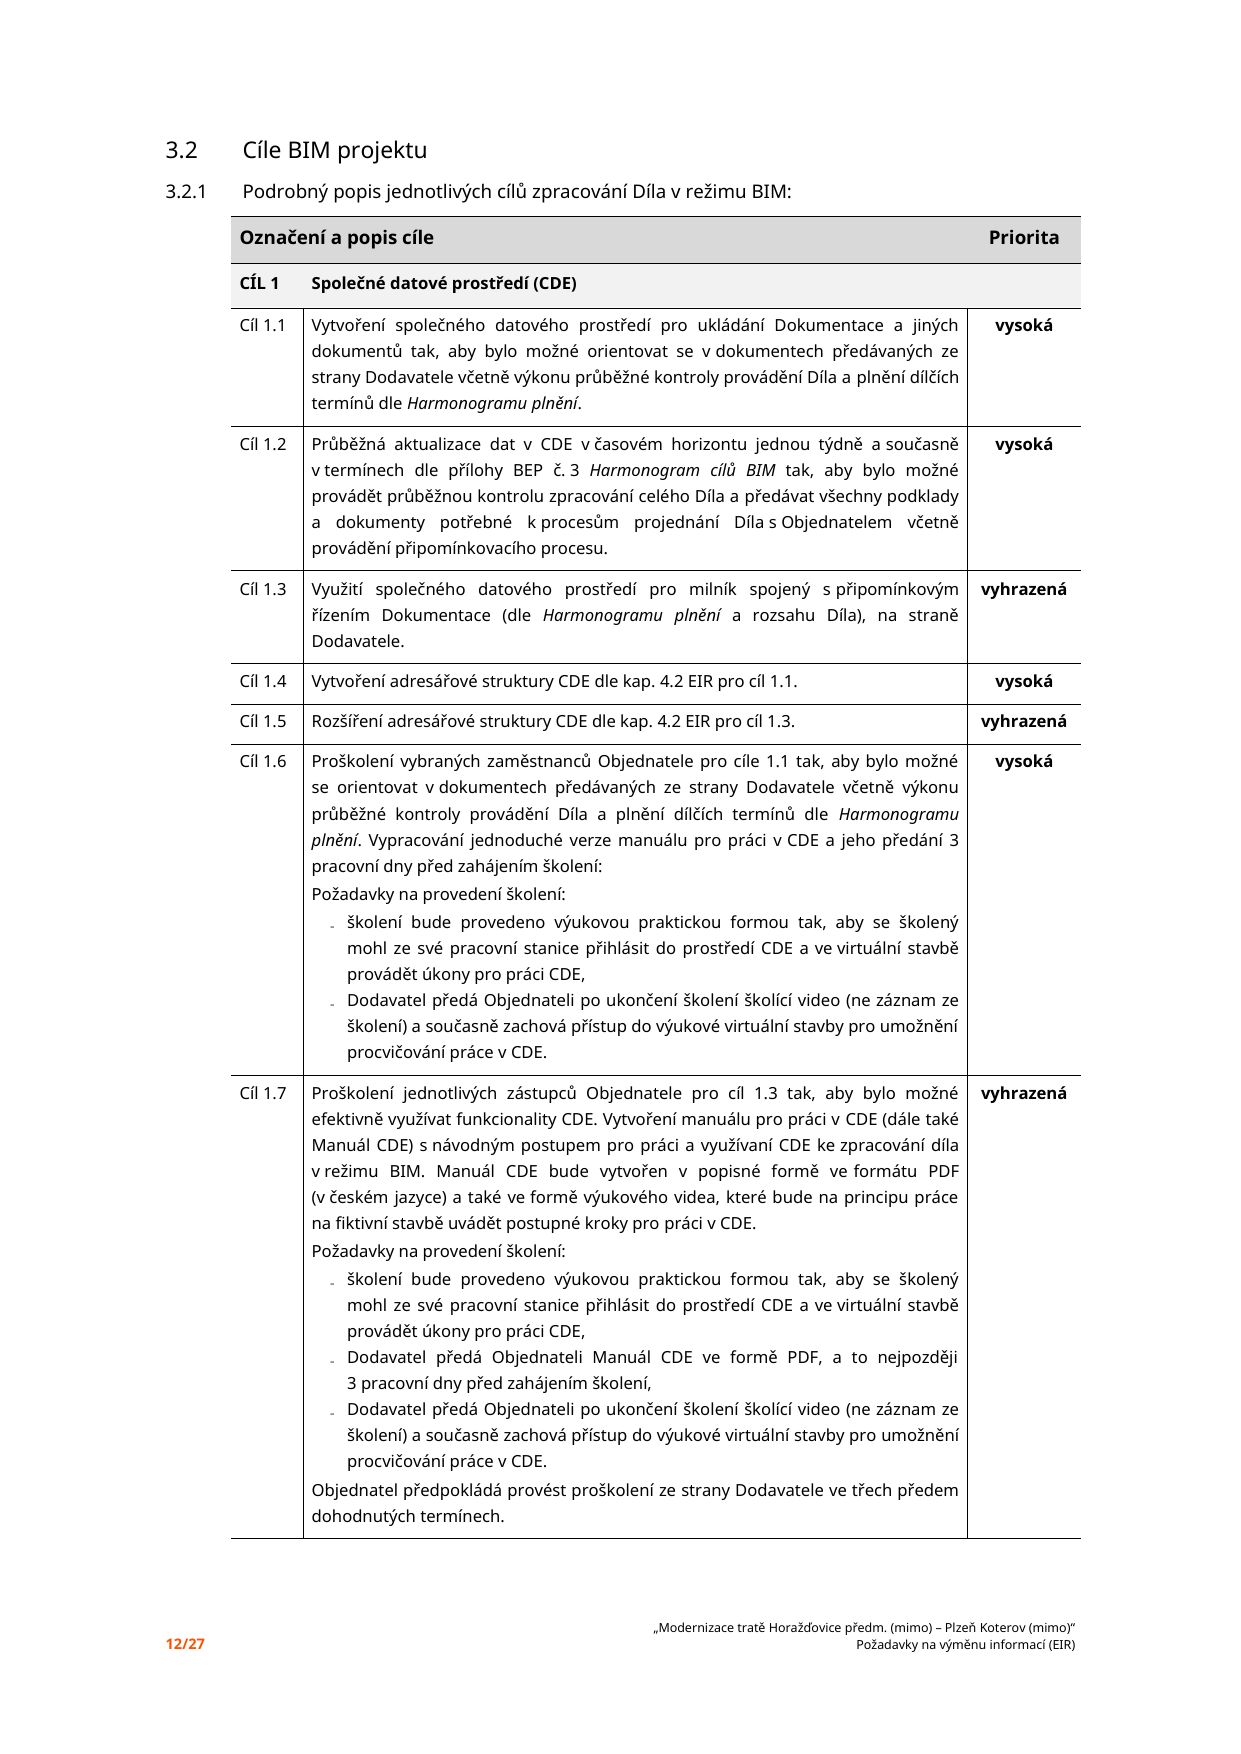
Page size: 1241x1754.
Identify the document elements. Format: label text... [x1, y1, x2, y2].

table_cell vyhrazená [968, 571, 1081, 663]
table_cell Cíl 1.7 [231, 1076, 303, 1538]
table_header Priorita [967, 217, 1081, 263]
table_cell Proškolení vybraných zaměstnanců Objednatele pro cíle 1.1 tak, aby bylo možné se orientovat v dokumentech předávaných ze strany Dodavatele včetně výkonu průběžné kontroly provádění Díla a plnění dílčích termínů dle Harmonogramu plnění. Vypracování jednoduché verze manuálu pro práci v CDE a jeho předání 3 pracovní dny před zahájením školení: Požadavky na provedení školení: školení bude provedeno výukovou praktickou formou tak, aby se školený mohl ze své pracovní stanice přihlásit do prostředí CDE a ve virtuální stavbě provádět úkony pro práci CDE, Dodavatel předá Objednateli po ukončení školení školící video (ne záznam ze školení) a současně zachová přístup do výukové virtuální stavby pro umožnění procvičování práce v CDE. [304, 745, 967, 1074]
table_cell vysoká [968, 427, 1081, 570]
table_cell Využití společného datového prostředí pro milník spojený s připomínkovým řízením Dokumentace (dle Harmonogramu plnění a rozsahu Díla), na straně Dodavatele. [304, 571, 967, 663]
table_cell Vytvoření adresářové struktury CDE dle kap. 4.2 EIR pro cíl 1.1. [304, 664, 967, 704]
table_cell Rozšíření adresářové struktury CDE dle kap. 4.2 EIR pro cíl 1.3. [304, 705, 967, 744]
table_cell Společné datové prostředí (CDE) [303, 264, 967, 307]
table_cell Cíl 1.2 [231, 427, 303, 570]
table_cell Proškolení jednotlivých zástupců Objednatele pro cíl 1.3 tak, aby bylo možné efektivně využívat funkcionality CDE. Vytvoření manuálu pro práci v CDE (dále také Manuál CDE) s návodným postupem pro práci a využívaní CDE ke zpracování díla v režimu BIM. Manuál CDE bude vytvořen v popisné formě ve formátu PDF (v českém jazyce) a také ve formě výukového videa, které bude na principu práce na fiktivní stavbě uvádět postupné kroky pro práci v CDE. Požadavky na provedení školení: školení bude provedeno výukovou praktickou formou tak, aby se školený mohl ze své pracovní stanice přihlásit do prostředí CDE a ve virtuální stavbě provádět úkony pro práci CDE, Dodavatel předá Objednateli Manuál CDE ve formě PDF, a to nejpozději 3 pracovní dny před zahájením školení, Dodavatel předá Objednateli po ukončení školení školící video (ne záznam ze školení) a současně zachová přístup do výukové virtuální stavby pro umožnění procvičování práce v CDE. Objednatel předpokládá provést proškolení ze strany Dodavatele ve třech předem dohodnutých termínech. [304, 1076, 967, 1538]
table_cell CÍL 1 [231, 264, 303, 307]
table_header Označení a popis cíle [231, 217, 967, 263]
table_cell Cíl 1.1 [231, 309, 303, 426]
text Cíle BIM projektu [165, 134, 1075, 166]
table_cell Cíl 1.6 [231, 745, 303, 1074]
table_cell [967, 264, 1081, 307]
table_cell vysoká [968, 745, 1081, 1074]
table_cell Průběžná aktualizace dat v CDE v časovém horizontu jednou týdně a současně v termínech dle přílohy BEP č. 3 Harmonogram cílů BIM tak, aby bylo možné provádět průběžnou kontrolu zpracování celého Díla a předávat všechny podklady a dokumenty potřebné k procesům projednání Díla s Objednatelem včetně provádění připomínkovacího procesu. [304, 427, 967, 570]
table_cell Cíl 1.3 [231, 571, 303, 663]
table_cell Vytvoření společného datového prostředí pro ukládání Dokumentace a jiných dokumentů tak, aby bylo možné orientovat se v dokumentech předávaných ze strany Dodavatele včetně výkonu průběžné kontroly provádění Díla a plnění dílčích termínů dle Harmonogramu plnění. [304, 309, 967, 426]
table_cell vyhrazená [968, 1076, 1081, 1538]
table_cell vyhrazená [968, 705, 1081, 744]
table_cell Cíl 1.5 [231, 705, 303, 744]
table_cell vysoká [968, 664, 1081, 704]
table_cell Cíl 1.4 [231, 664, 303, 704]
text Podrobný popis jednotlivých cílů zpracování Díla v režimu BIM: [165, 178, 1075, 203]
table_cell vysoká [968, 309, 1081, 426]
